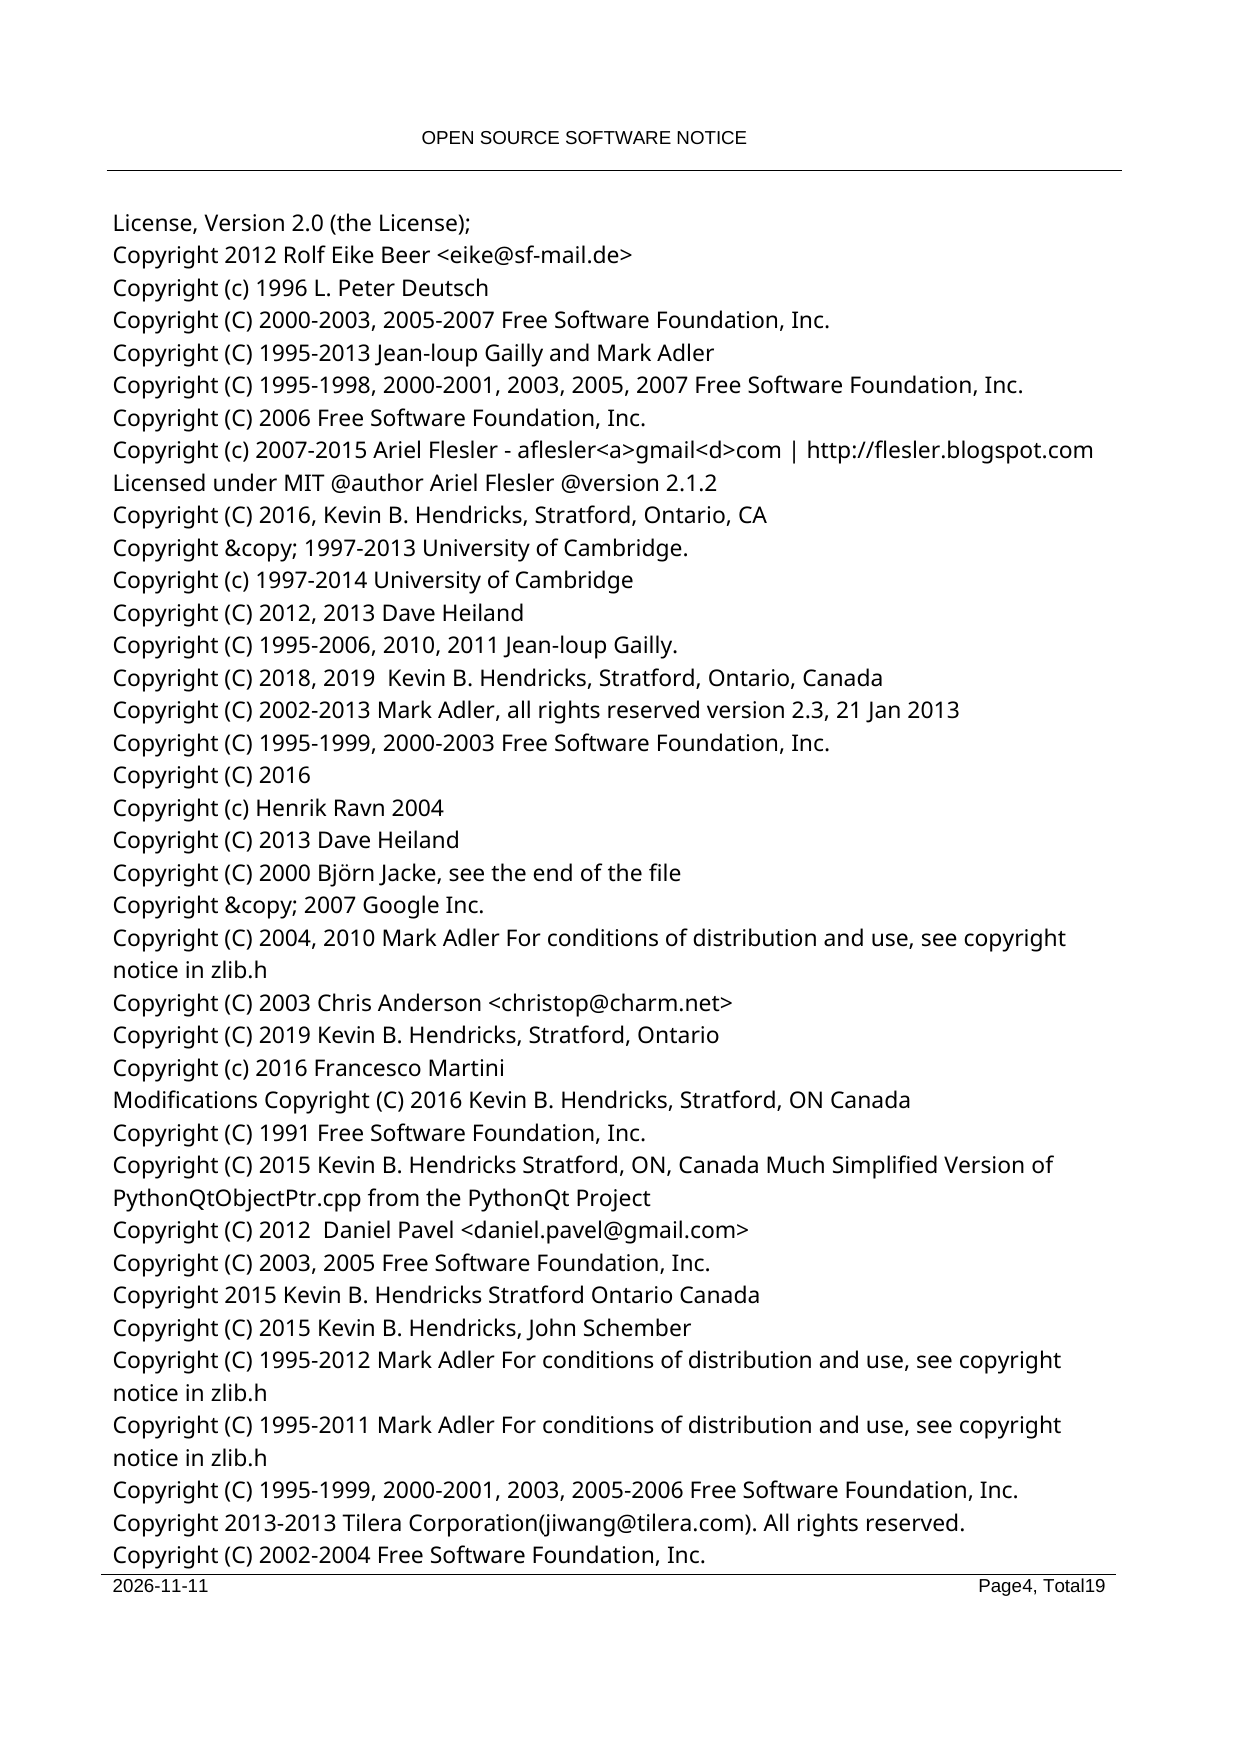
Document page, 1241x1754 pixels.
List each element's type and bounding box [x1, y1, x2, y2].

text [112, 206, 1128, 1571]
